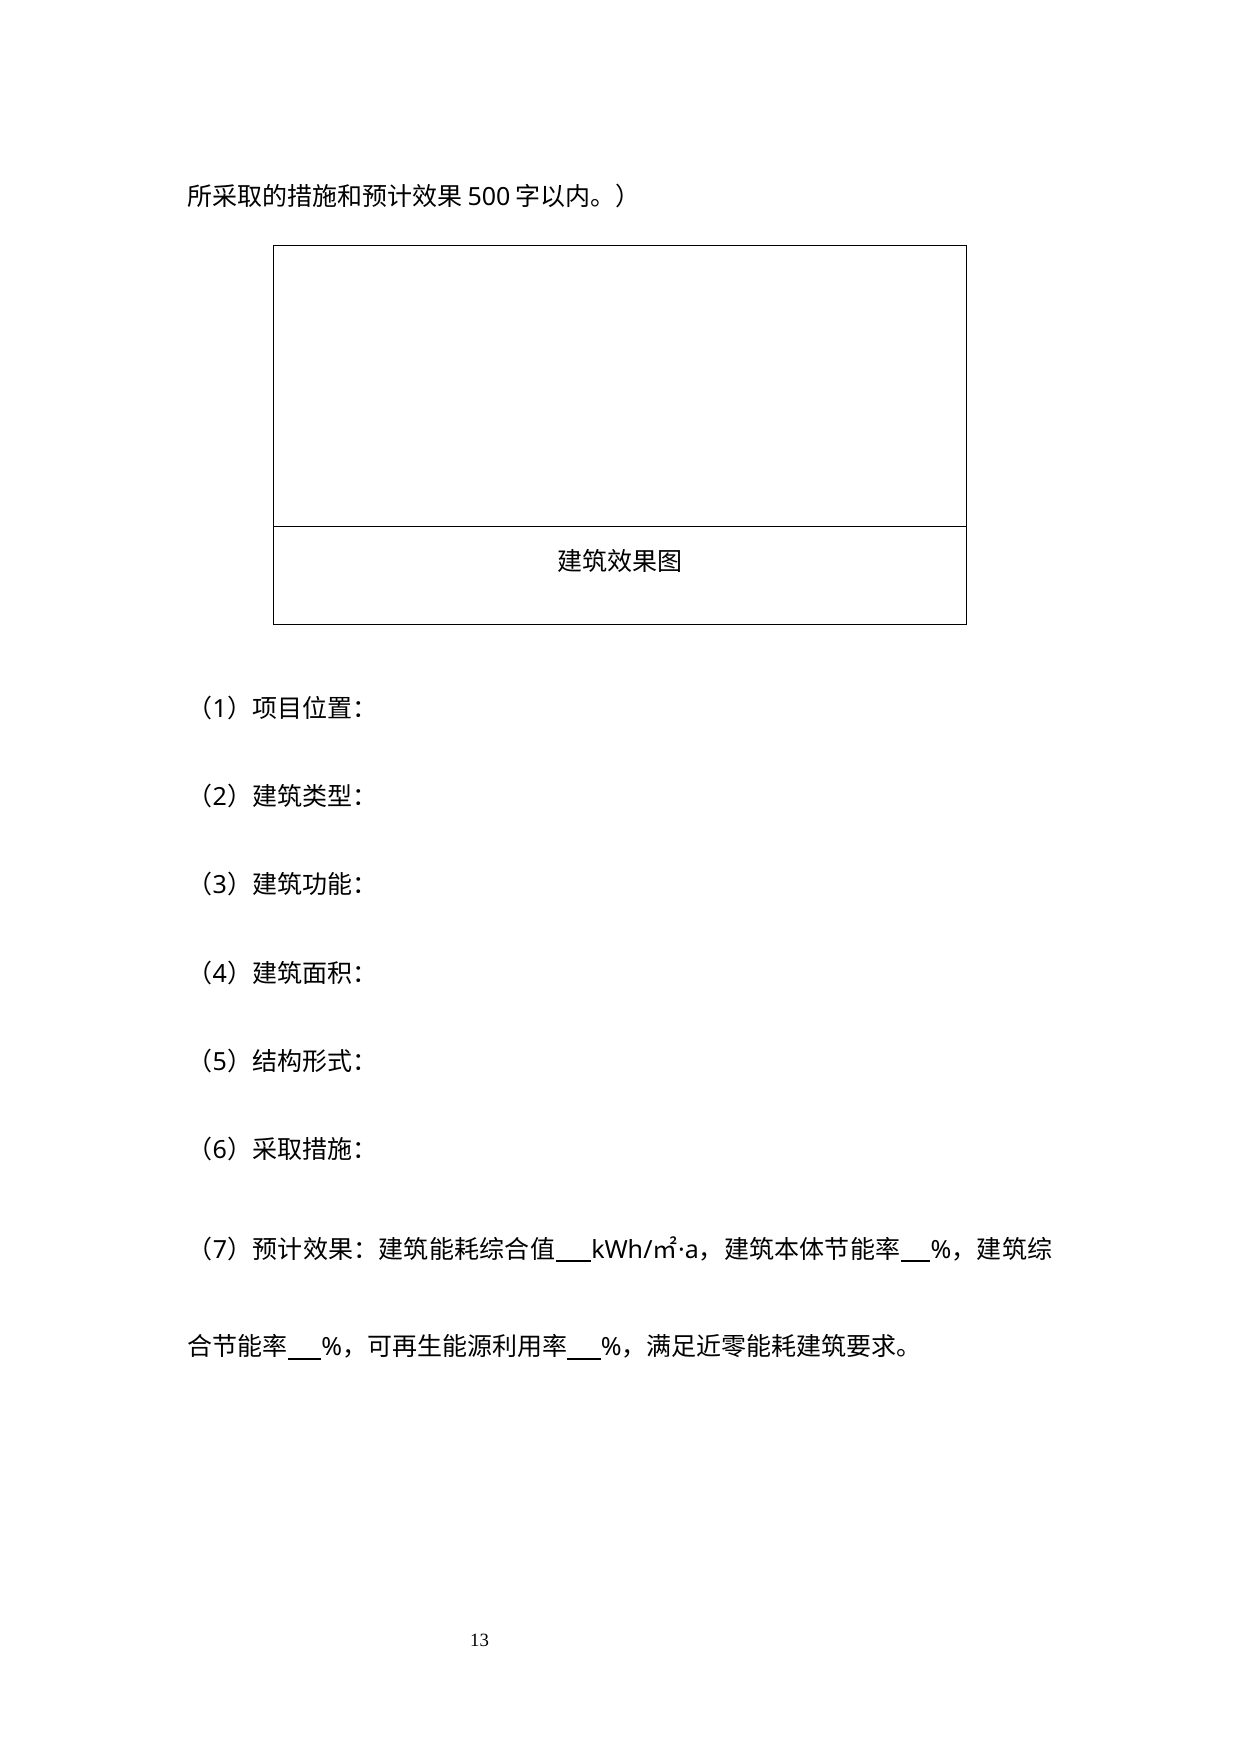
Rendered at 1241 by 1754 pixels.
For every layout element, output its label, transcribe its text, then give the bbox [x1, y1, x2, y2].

text （2）建筑类型： [187, 762, 1053, 827]
text （3）建筑功能： [187, 851, 1053, 916]
text （7）预计效果：建筑能耗综合值 kWh/㎡·a，建筑本体节能率 %，建筑综合节能率 %，可再生能源利用率 %，满足近零能耗建筑要求。 [187, 1215, 1053, 1377]
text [187, 162, 1053, 227]
table_header [274, 246, 966, 526]
text （6）采取措施： [187, 1116, 1053, 1181]
text （1）项目位置： [187, 674, 1053, 739]
table_cell 建筑效果图 [274, 527, 966, 624]
text （5）结构形式： [187, 1027, 1053, 1092]
text （4）建筑面积： [187, 939, 1053, 1004]
